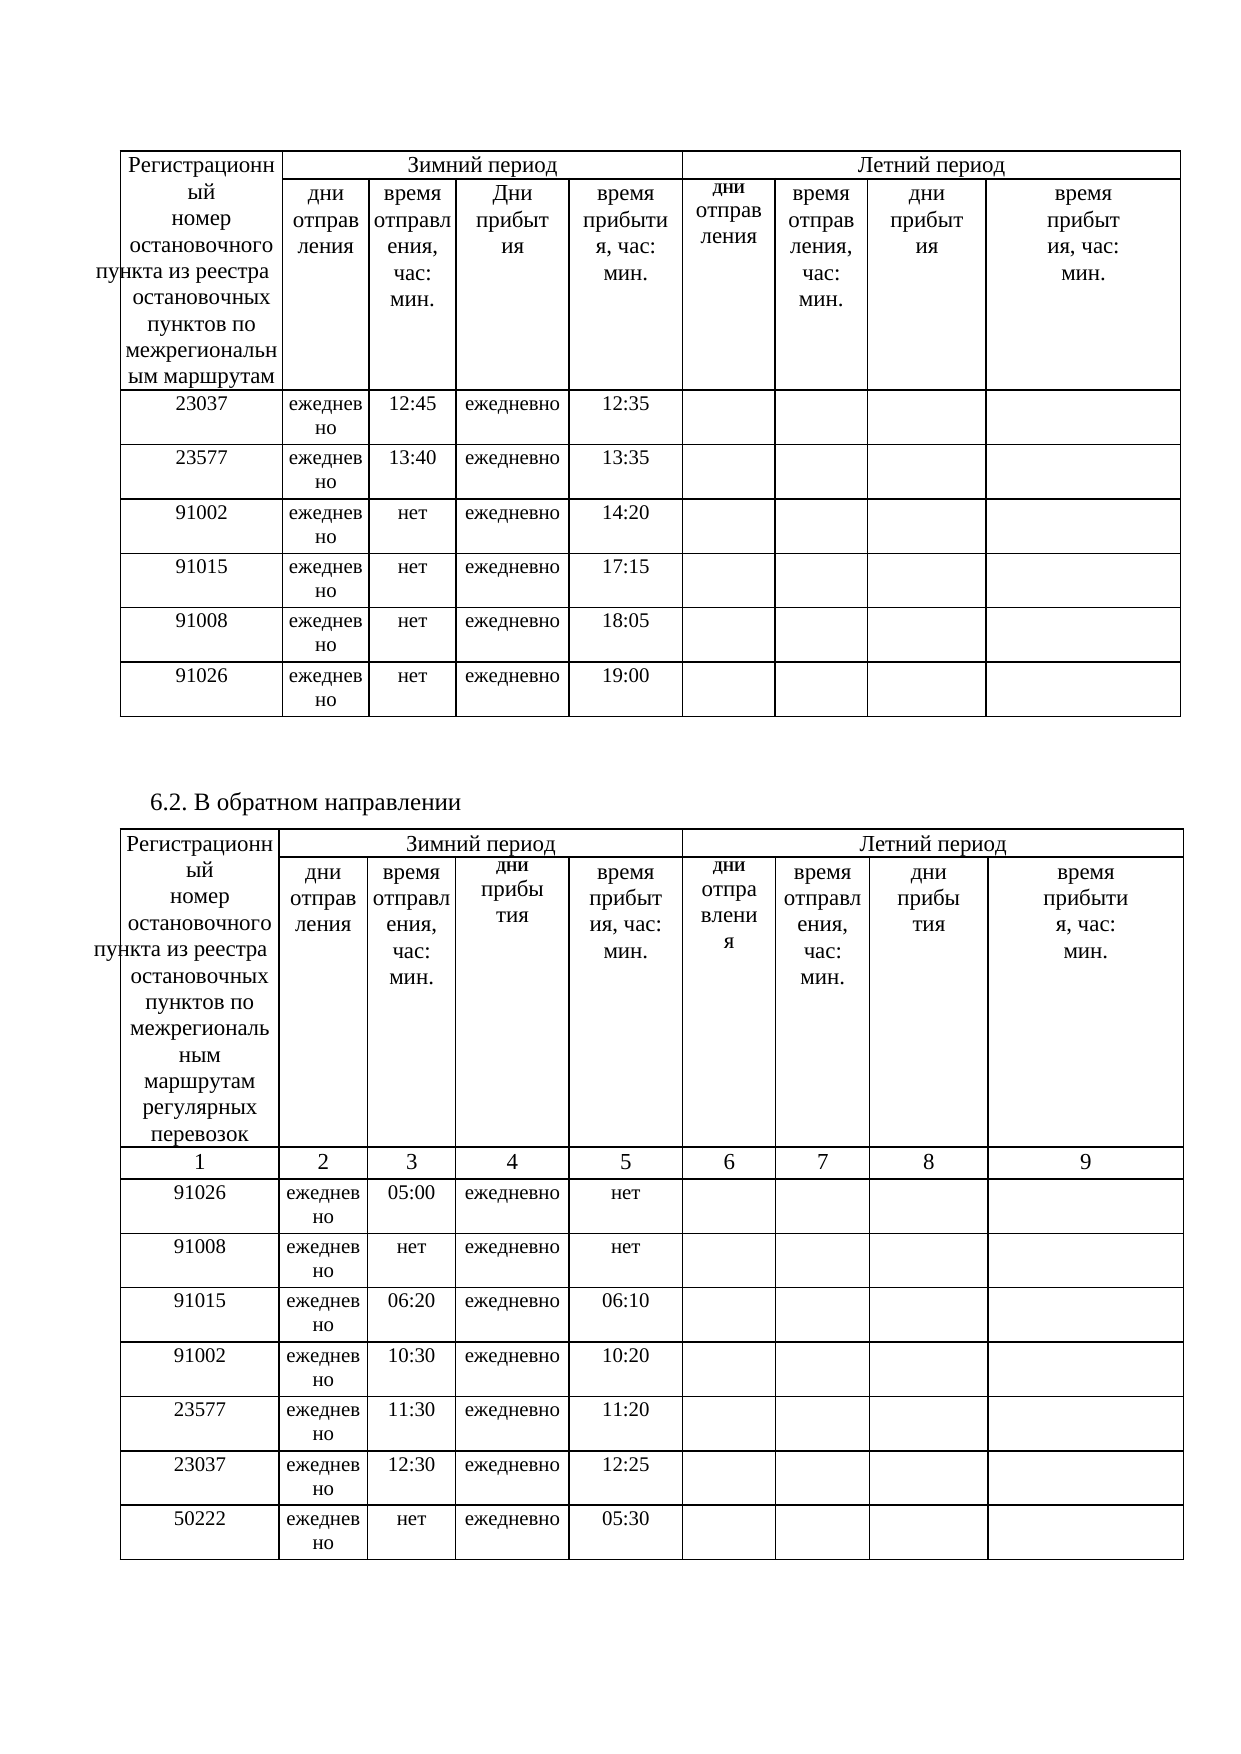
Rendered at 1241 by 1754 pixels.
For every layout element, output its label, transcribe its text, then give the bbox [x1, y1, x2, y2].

table_cell [987, 608, 1180, 661]
table_cell 06:10 [570, 1288, 682, 1341]
table_cell 3 [368, 1148, 455, 1178]
table_cell ежедневно [456, 1397, 568, 1450]
table_cell 2 [280, 1148, 367, 1178]
table_cell 7 [776, 1148, 869, 1178]
table_cell [683, 445, 774, 498]
table_cell [776, 1397, 869, 1450]
table_cell [870, 1180, 987, 1232]
table_cell нет [570, 1180, 682, 1232]
table_cell 05:30 [570, 1506, 682, 1559]
table_cell [868, 391, 985, 444]
table_cell время прибыти я, час: мин. [989, 858, 1183, 1146]
table_cell ежедневно [283, 445, 368, 498]
table_cell ежедневно [456, 1343, 568, 1396]
table_header Зимний период [283, 152, 682, 178]
table_cell дни прибы тия [870, 858, 987, 1146]
table_cell ежедневно [280, 1506, 367, 1559]
table_cell [683, 500, 774, 552]
table_cell 50222 [121, 1506, 278, 1559]
table_cell 12:30 [368, 1452, 455, 1504]
table_cell время отправл ения, час: мин. [368, 858, 455, 1146]
table_cell [776, 554, 867, 607]
table_cell нет [370, 554, 455, 607]
table_cell 23577 [121, 1397, 278, 1450]
table_cell 13:40 [370, 445, 455, 498]
table_cell ежедневно [283, 663, 368, 716]
table_cell 9 [989, 1148, 1183, 1178]
table_cell ежедневно [456, 1452, 568, 1504]
table_cell 17:15 [570, 554, 682, 607]
table_cell 6 [683, 1148, 775, 1178]
table_cell нет [370, 608, 455, 661]
table_cell ДНИ отпра влени я [683, 858, 775, 1146]
table_cell [987, 445, 1180, 498]
table_cell 91015 [121, 554, 282, 607]
table_cell дни прибыт ия [868, 180, 985, 389]
table_cell ежедневно [456, 1288, 568, 1341]
table_header Зимний период [280, 830, 682, 856]
table_header Регистрационный номер остановочного пункта из реестра остановочных пунктов по межрегиональным маршрутам регулярных перевозок [121, 830, 278, 1146]
table_cell 91002 [121, 1343, 278, 1396]
table_cell [870, 1506, 987, 1559]
table_cell ежедневно [457, 500, 568, 552]
table_cell [870, 1288, 987, 1341]
table_cell время отправл ения, час: мин. [776, 858, 869, 1146]
table_cell [683, 1234, 775, 1287]
table_cell ежедневно [457, 663, 568, 716]
table_cell Дни прибыт ия [457, 180, 568, 389]
table_cell [776, 663, 867, 716]
table_cell ежедневно [283, 391, 368, 444]
table_cell [776, 1234, 869, 1287]
table_cell 23037 [121, 391, 282, 444]
table_cell 14:20 [570, 500, 682, 552]
table_cell [868, 500, 985, 552]
table_cell [776, 1288, 869, 1341]
table_cell [683, 1288, 775, 1341]
table_cell время отправл ения, час: мин. [370, 180, 455, 389]
table_cell [868, 608, 985, 661]
table_cell 23577 [121, 445, 282, 498]
table_cell [987, 500, 1180, 552]
table_cell 23037 [121, 1452, 278, 1504]
table_cell время прибыти я, час: мин. [570, 180, 682, 389]
table_cell [776, 391, 867, 444]
table_cell 4 [456, 1148, 568, 1178]
table_cell ежедневно [456, 1506, 568, 1559]
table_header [121, 152, 282, 389]
table_cell [776, 500, 867, 552]
table_cell 91026 [121, 663, 282, 716]
table_cell [683, 554, 774, 607]
table_cell 12:35 [570, 391, 682, 444]
table_cell время отправ ления, час: мин. [776, 180, 867, 389]
table_cell [776, 445, 867, 498]
table_cell [989, 1343, 1183, 1396]
table_cell ежедневно [280, 1234, 367, 1287]
table_cell [868, 663, 985, 716]
table_cell [870, 1343, 987, 1396]
table_cell [776, 1452, 869, 1504]
table_cell ДНИ прибы тия [456, 858, 568, 1146]
table_cell ежедневно [457, 608, 568, 661]
table_cell [989, 1397, 1183, 1450]
table_cell 91008 [121, 1234, 278, 1287]
table_cell 5 [570, 1148, 682, 1178]
table_cell [683, 1180, 775, 1232]
table_cell ежедневно [457, 391, 568, 444]
table_cell 18:05 [570, 608, 682, 661]
table_cell ежедневно [280, 1288, 367, 1341]
table_cell [868, 554, 985, 607]
table_cell [989, 1506, 1183, 1559]
table_cell 06:20 [368, 1288, 455, 1341]
table_cell ежедневно [283, 554, 368, 607]
table_cell [683, 1452, 775, 1504]
table_cell [683, 1397, 775, 1450]
table_cell 11:30 [368, 1397, 455, 1450]
table_cell 1 [121, 1148, 278, 1178]
text 6.2. В обратном направлении [150, 787, 1090, 816]
table_cell [776, 1506, 869, 1559]
table_cell [989, 1452, 1183, 1504]
table_cell 19:00 [570, 663, 682, 716]
table_cell время прибыт ия, час: мин. [570, 858, 682, 1146]
table_cell 12:45 [370, 391, 455, 444]
table_cell [683, 1506, 775, 1559]
table_cell [683, 663, 774, 716]
table_cell [989, 1234, 1183, 1287]
table_cell [989, 1180, 1183, 1232]
table_cell 10:30 [368, 1343, 455, 1396]
table_cell ежедневно [457, 554, 568, 607]
table_cell [989, 1288, 1183, 1341]
table_cell [776, 608, 867, 661]
table_cell нет [368, 1234, 455, 1287]
table_cell ежедневно [280, 1180, 367, 1232]
table_header Летний период [683, 830, 1183, 856]
table_cell 91002 [121, 500, 282, 552]
table_cell [987, 554, 1180, 607]
table_cell ежедневно [280, 1452, 367, 1504]
table_cell [776, 1343, 869, 1396]
table_cell 13:35 [570, 445, 682, 498]
table_cell дни отправ ления [283, 180, 368, 389]
table_cell нет [570, 1234, 682, 1287]
table_cell 91026 [121, 1180, 278, 1232]
table_cell [683, 608, 774, 661]
table_cell ежедневно [456, 1180, 568, 1232]
table_cell 8 [870, 1148, 987, 1178]
table_cell нет [370, 663, 455, 716]
table_cell 91015 [121, 1288, 278, 1341]
table_cell нет [368, 1506, 455, 1559]
table_cell нет [370, 500, 455, 552]
table_cell [683, 391, 774, 444]
table_cell ежедневно [280, 1397, 367, 1450]
table_cell [987, 663, 1180, 716]
table_cell ежедневно [456, 1234, 568, 1287]
table_cell [870, 1397, 987, 1450]
table_cell [870, 1234, 987, 1287]
table_cell 10:20 [570, 1343, 682, 1396]
table_header Летний период [683, 152, 1180, 178]
table_cell 12:25 [570, 1452, 682, 1504]
table_cell ежедневно [283, 500, 368, 552]
table_cell ежедневно [283, 608, 368, 661]
table_cell 91008 [121, 608, 282, 661]
table_cell ДНИ отправ ления [683, 180, 774, 389]
table_cell ежедневно [280, 1343, 367, 1396]
table_cell ежедневно [457, 445, 568, 498]
table_cell дни отправ ления [280, 858, 367, 1146]
table_cell [987, 391, 1180, 444]
table_cell [868, 445, 985, 498]
table_cell 11:20 [570, 1397, 682, 1450]
table_cell 05:00 [368, 1180, 455, 1232]
table_cell [870, 1452, 987, 1504]
table_cell [776, 1180, 869, 1232]
table_cell [683, 1343, 775, 1396]
table_cell время прибыт ия, час: мин. [987, 180, 1180, 389]
